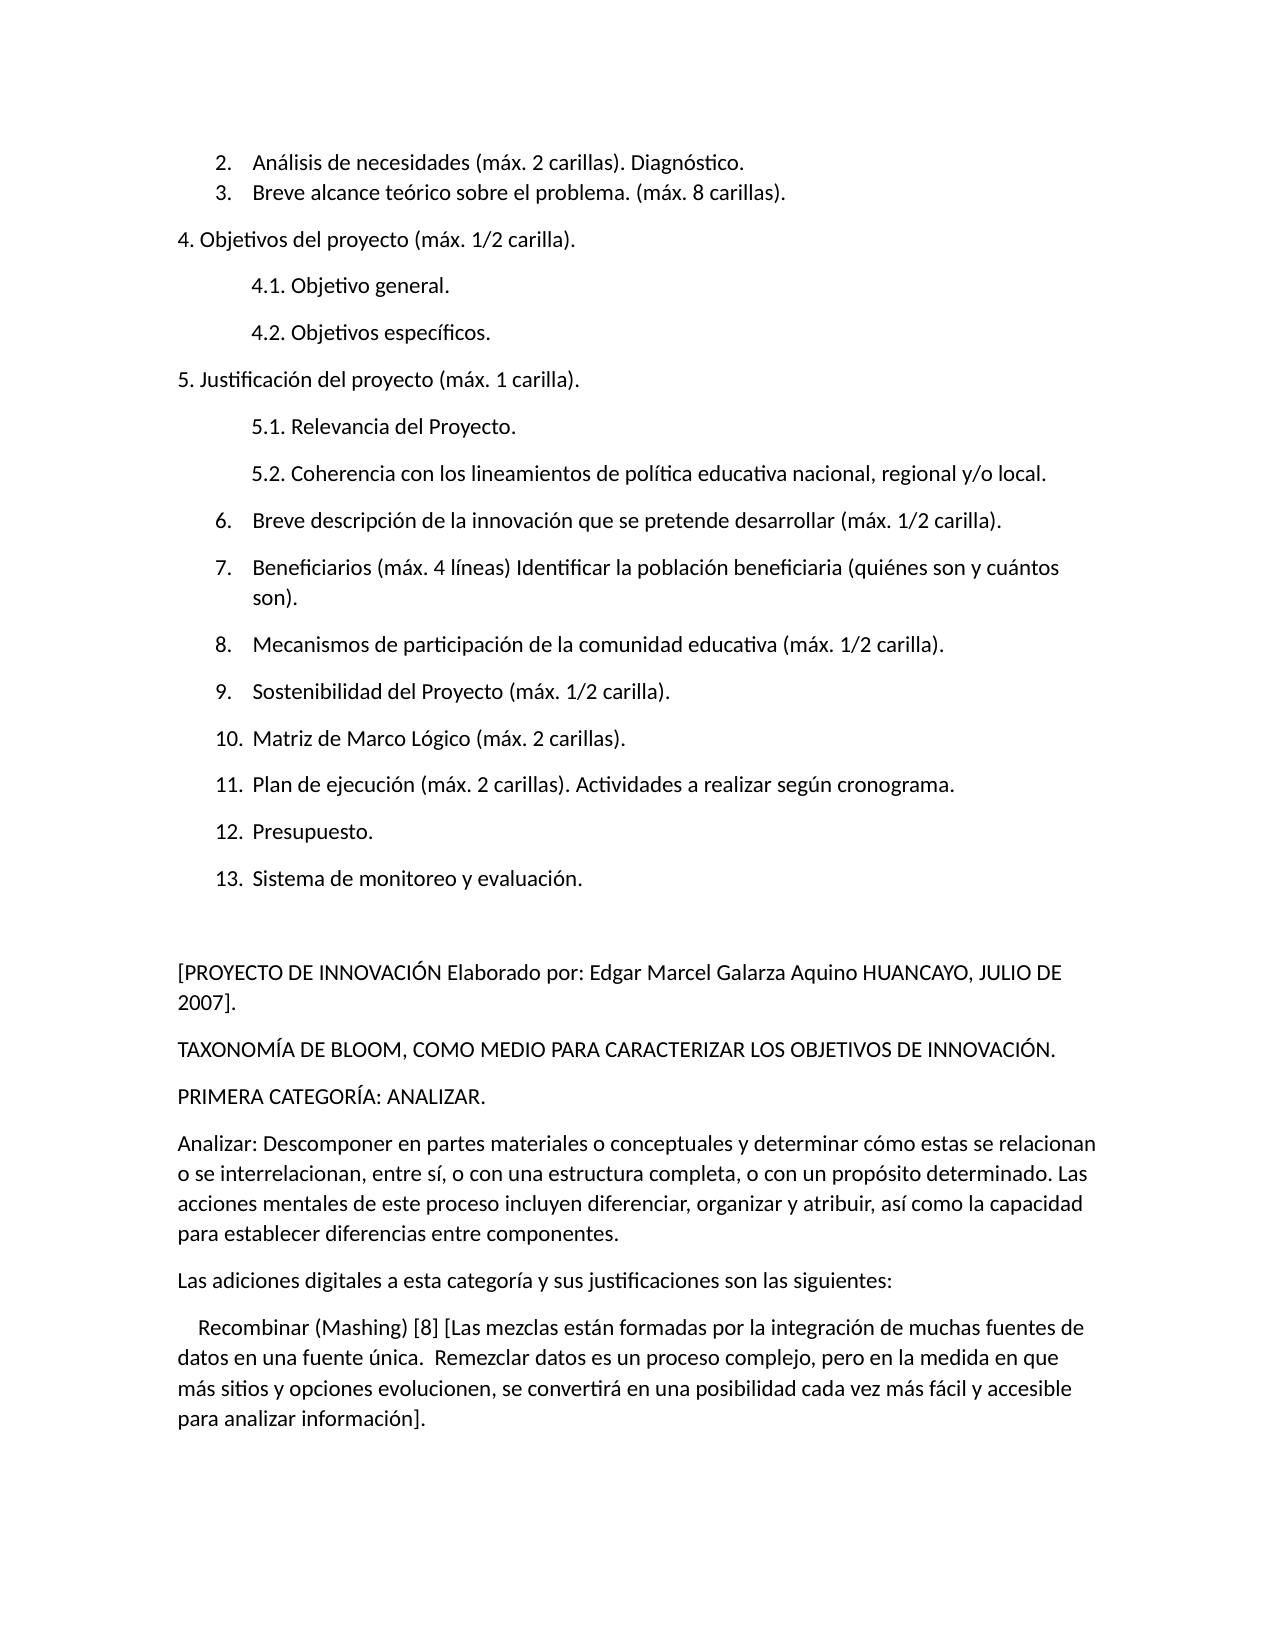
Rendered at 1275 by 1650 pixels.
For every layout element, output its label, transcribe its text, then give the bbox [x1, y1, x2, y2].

list Mecanismos de participación de la comunidad educativa (máx. 1/2 carilla). [215, 630, 1098, 658]
text 5.1. Relevancia del Proyecto. [177, 412, 1098, 440]
list Sostenibilidad del Proyecto (máx. 1/2 carilla). [215, 677, 1098, 705]
text TAXONOMÍA DE BLOOM, COMO MEDIO PARA CARACTERIZAR LOS OBJETIVOS DE INNOVACIÓN. [177, 1035, 1098, 1063]
text [PROYECTO DE INNOVACIÓN Elaborado por: Edgar Marcel Galarza Aquino HUANCAYO, JULIO DE 2007]. [177, 958, 1098, 1016]
list Presupuesto. [215, 817, 1098, 845]
list Breve alcance teórico sobre el problema. (máx. 8 carillas). [215, 178, 1098, 206]
text PRIMERA CATEGORÍA: ANALIZAR. [177, 1082, 1098, 1110]
text Recombinar (Mashing) [8] [Las mezclas están formadas por la integración de muchas fuentes de datos en una fuente única. Remezclar datos es un proceso complejo, pero en la medida en que más sitios y opciones evolucionen, se convertirá en una posibilidad cada vez más fácil y accesible para analizar información]. [177, 1313, 1098, 1432]
text 5. Justificación del proyecto (máx. 1 carilla). [177, 365, 1098, 393]
list Matriz de Marco Lógico (máx. 2 carillas). [215, 724, 1098, 752]
list Breve descripción de la innovación que se pretende desarrollar (máx. 1/2 carilla). [215, 506, 1098, 534]
text 4. Objetivos del proyecto (máx. 1/2 carilla). [177, 225, 1098, 253]
text 5.2. Coherencia con los lineamientos de política educativa nacional, regional y/o local. [177, 459, 1098, 487]
text Analizar: Descomponer en partes materiales o conceptuales y determinar cómo estas se relacionan o se interrelacionan, entre sí, o con una estructura completa, o con un propósito determinado. Las acciones mentales de este proceso incluyen diferenciar, organizar y atribuir, así como la capacidad para establecer diferencias entre componentes. [177, 1129, 1098, 1247]
text 4.2. Objetivos específicos. [177, 318, 1098, 346]
text Las adiciones digitales a esta categoría y sus justificaciones son las siguientes: [177, 1266, 1098, 1294]
list Sistema de monitoreo y evaluación. [215, 864, 1098, 892]
list Beneficiarios (máx. 4 líneas) Identificar la población beneficiaria (quiénes son y cuántos son). [215, 553, 1098, 611]
list Análisis de necesidades (máx. 2 carillas). Diagnóstico. [215, 148, 1098, 176]
list Plan de ejecución (máx. 2 carillas). Actividades a realizar según cronograma. [215, 771, 1098, 798]
text 4.1. Objetivo general. [177, 272, 1098, 299]
